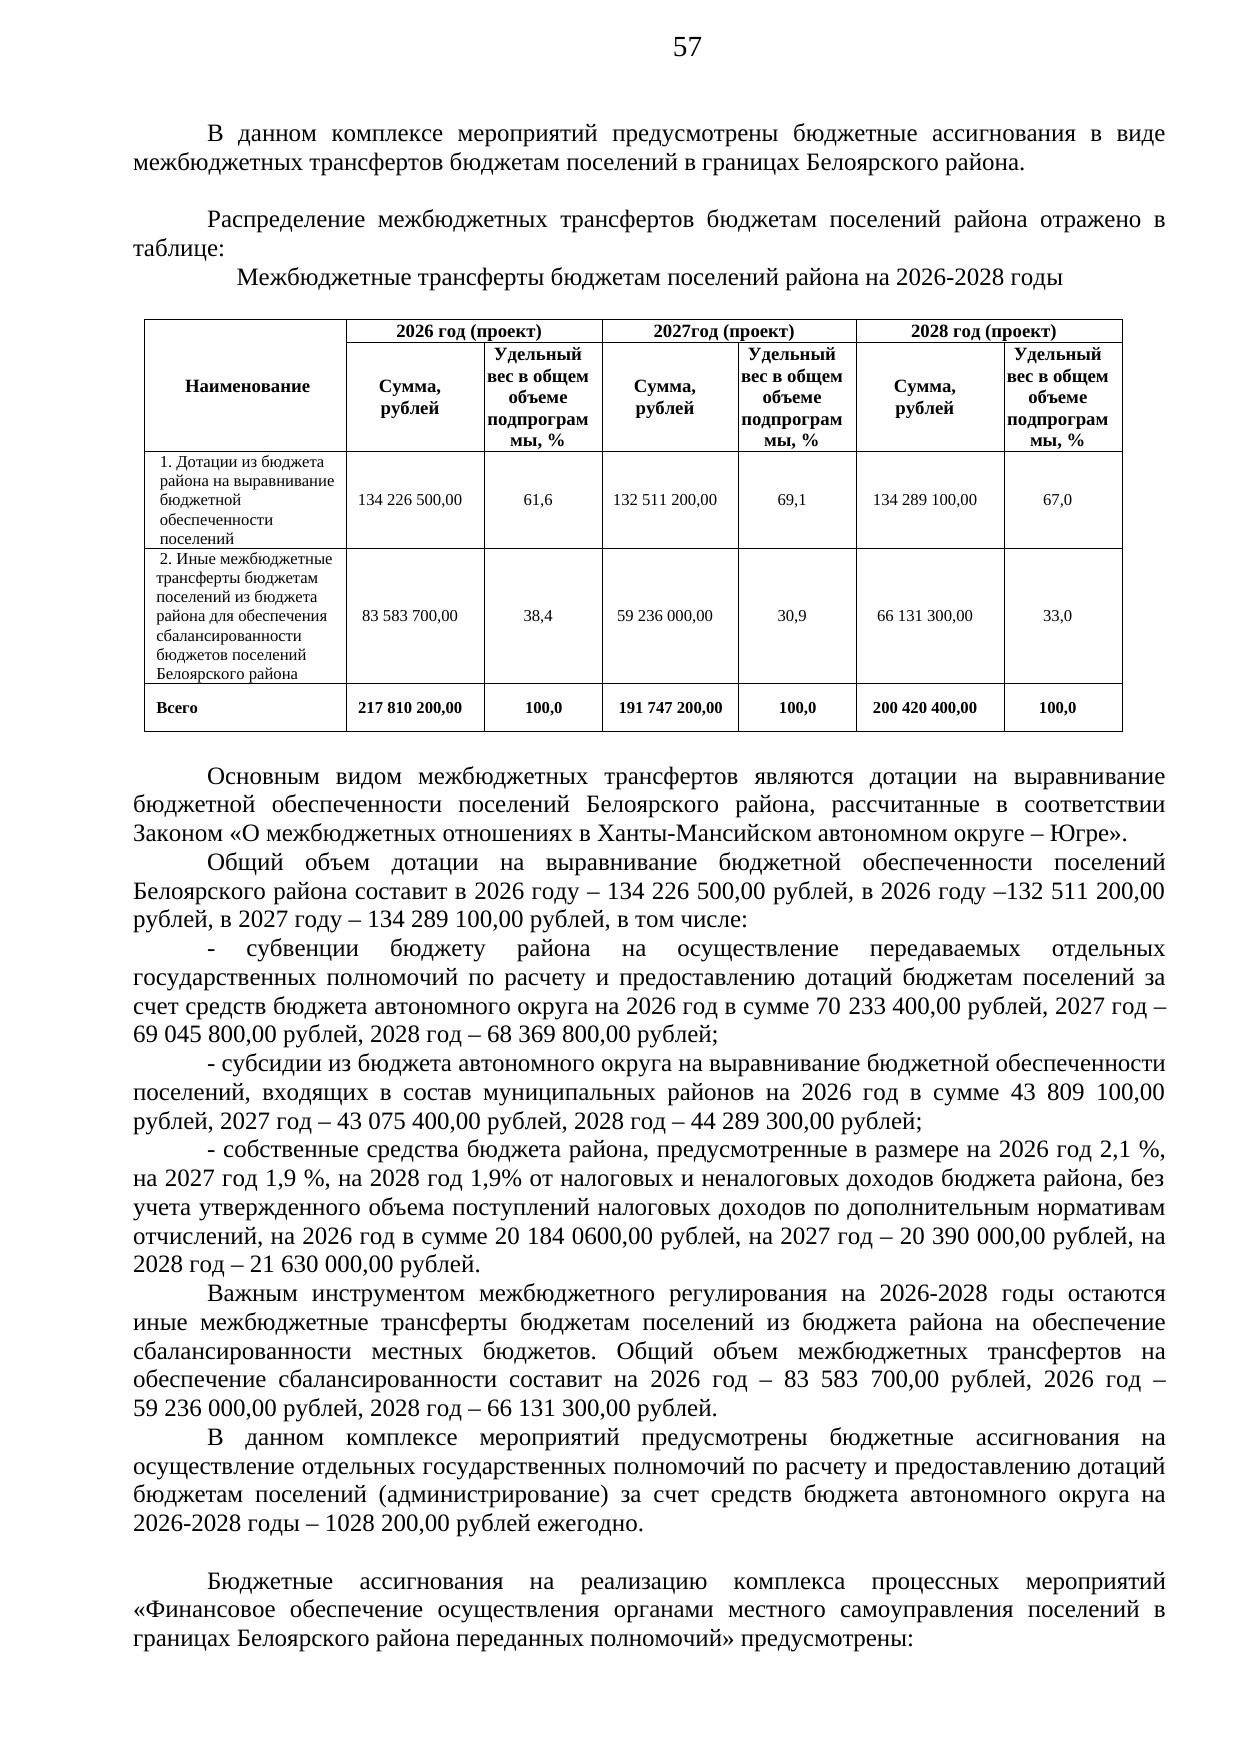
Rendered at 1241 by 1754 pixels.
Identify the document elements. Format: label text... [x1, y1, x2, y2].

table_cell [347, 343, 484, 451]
text - субсидии из бюджета автономного округа на выравнивание бюджетной обеспеченности поселений, входящих в состав муниципальных районов на 2026 год в сумме 43 809 100,00 рублей, 2027 год – 43 075 400,00 рублей, 2028 год – 44 289 300,00 рублей; [133, 1048, 1167, 1134]
text - собственные средства бюджета района, предусмотренные в размере на 2026 год 2,1 %, на 2027 год 1,9 %, на 2028 год 1,9% от налоговых и неналоговых доходов бюджета района, без учета утвержденного объема поступлений налоговых доходов по дополнительным нормативам отчислений, на 2026 год в сумме 20 184 0600,00 рублей, на 2027 год – 20 390 000,00 рублей, на 2028 год – 21 630 000,00 рублей. [133, 1134, 1167, 1278]
text Общий объем дотации на выравнивание бюджетной обеспеченности поселений Белоярского района составит в 2026 году – 134 226 500,00 рублей, в 2026 году –132 511 200,00 рублей, в 2027 году – 134 289 100,00 рублей, в том числе: [133, 847, 1167, 933]
text Распределение межбюджетных трансфертов бюджетам поселений района отражено в таблице: [133, 204, 1167, 262]
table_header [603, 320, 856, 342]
text Межбюджетные трансферты бюджетам поселений района на 2026-2028 годы [133, 262, 1167, 291]
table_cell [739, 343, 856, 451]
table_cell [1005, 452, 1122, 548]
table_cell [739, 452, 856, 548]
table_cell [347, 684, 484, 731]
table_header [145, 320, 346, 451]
text В данном комплексе мероприятий предусмотрены бюджетные ассигнования в виде межбюджетных трансфертов бюджетам поселений в границах Белоярского района. [133, 118, 1167, 176]
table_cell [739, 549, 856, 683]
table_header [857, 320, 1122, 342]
text Важным инструментом межбюджетного регулирования на 2026-2028 годы остаются иные межбюджетные трансферты бюджетам поселений из бюджета района на обеспечение сбалансированности местных бюджетов. Общий объем межбюджетных трансфертов на обеспечение сбалансированности составит на 2026 год – 83 583 700,00 рублей, 2026 год – 59 236 000,00 рублей, 2028 год – 66 131 300,00 рублей. [133, 1278, 1167, 1422]
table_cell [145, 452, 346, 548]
text - субвенции бюджету района на осуществление передаваемых отдельных государственных полномочий по расчету и предоставлению дотаций бюджетам поселений за счет средств бюджета автономного округа на 2026 год в сумме 70 233 400,00 рублей, 2027 год – 69 045 800,00 рублей, 2028 год – 68 369 800,00 рублей; [133, 933, 1167, 1048]
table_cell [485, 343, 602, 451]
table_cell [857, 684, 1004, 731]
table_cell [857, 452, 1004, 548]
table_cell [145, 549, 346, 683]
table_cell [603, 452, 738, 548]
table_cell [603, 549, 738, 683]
text Бюджетные ассигнования на реализацию комплекса процессных мероприятий «Финансовое обеспечение осуществления органами местного самоуправления поселений в границах Белоярского района переданных полномочий» предусмотрены: [133, 1566, 1167, 1652]
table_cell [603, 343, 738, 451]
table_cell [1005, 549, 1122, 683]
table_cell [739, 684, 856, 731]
text Основным видом межбюджетных трансфертов являются дотации на выравнивание бюджетной обеспеченности поселений Белоярского района, рассчитанные в соответствии Законом «О межбюджетных отношениях в Ханты-Мансийском автономном округе – Югре». [133, 761, 1167, 847]
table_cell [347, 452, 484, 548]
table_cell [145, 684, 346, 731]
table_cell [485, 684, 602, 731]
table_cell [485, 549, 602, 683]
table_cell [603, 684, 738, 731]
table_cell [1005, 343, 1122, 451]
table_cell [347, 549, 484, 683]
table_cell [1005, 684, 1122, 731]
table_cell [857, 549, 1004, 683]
text В данном комплексе мероприятий предусмотрены бюджетные ассигнования на осуществление отдельных государственных полномочий по расчету и предоставлению дотаций бюджетам поселений (администрирование) за счет средств бюджета автономного округа на 2026-2028 годы – 1028 200,00 рублей ежегодно. [133, 1422, 1167, 1537]
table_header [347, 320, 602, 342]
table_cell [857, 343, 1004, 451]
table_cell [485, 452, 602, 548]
